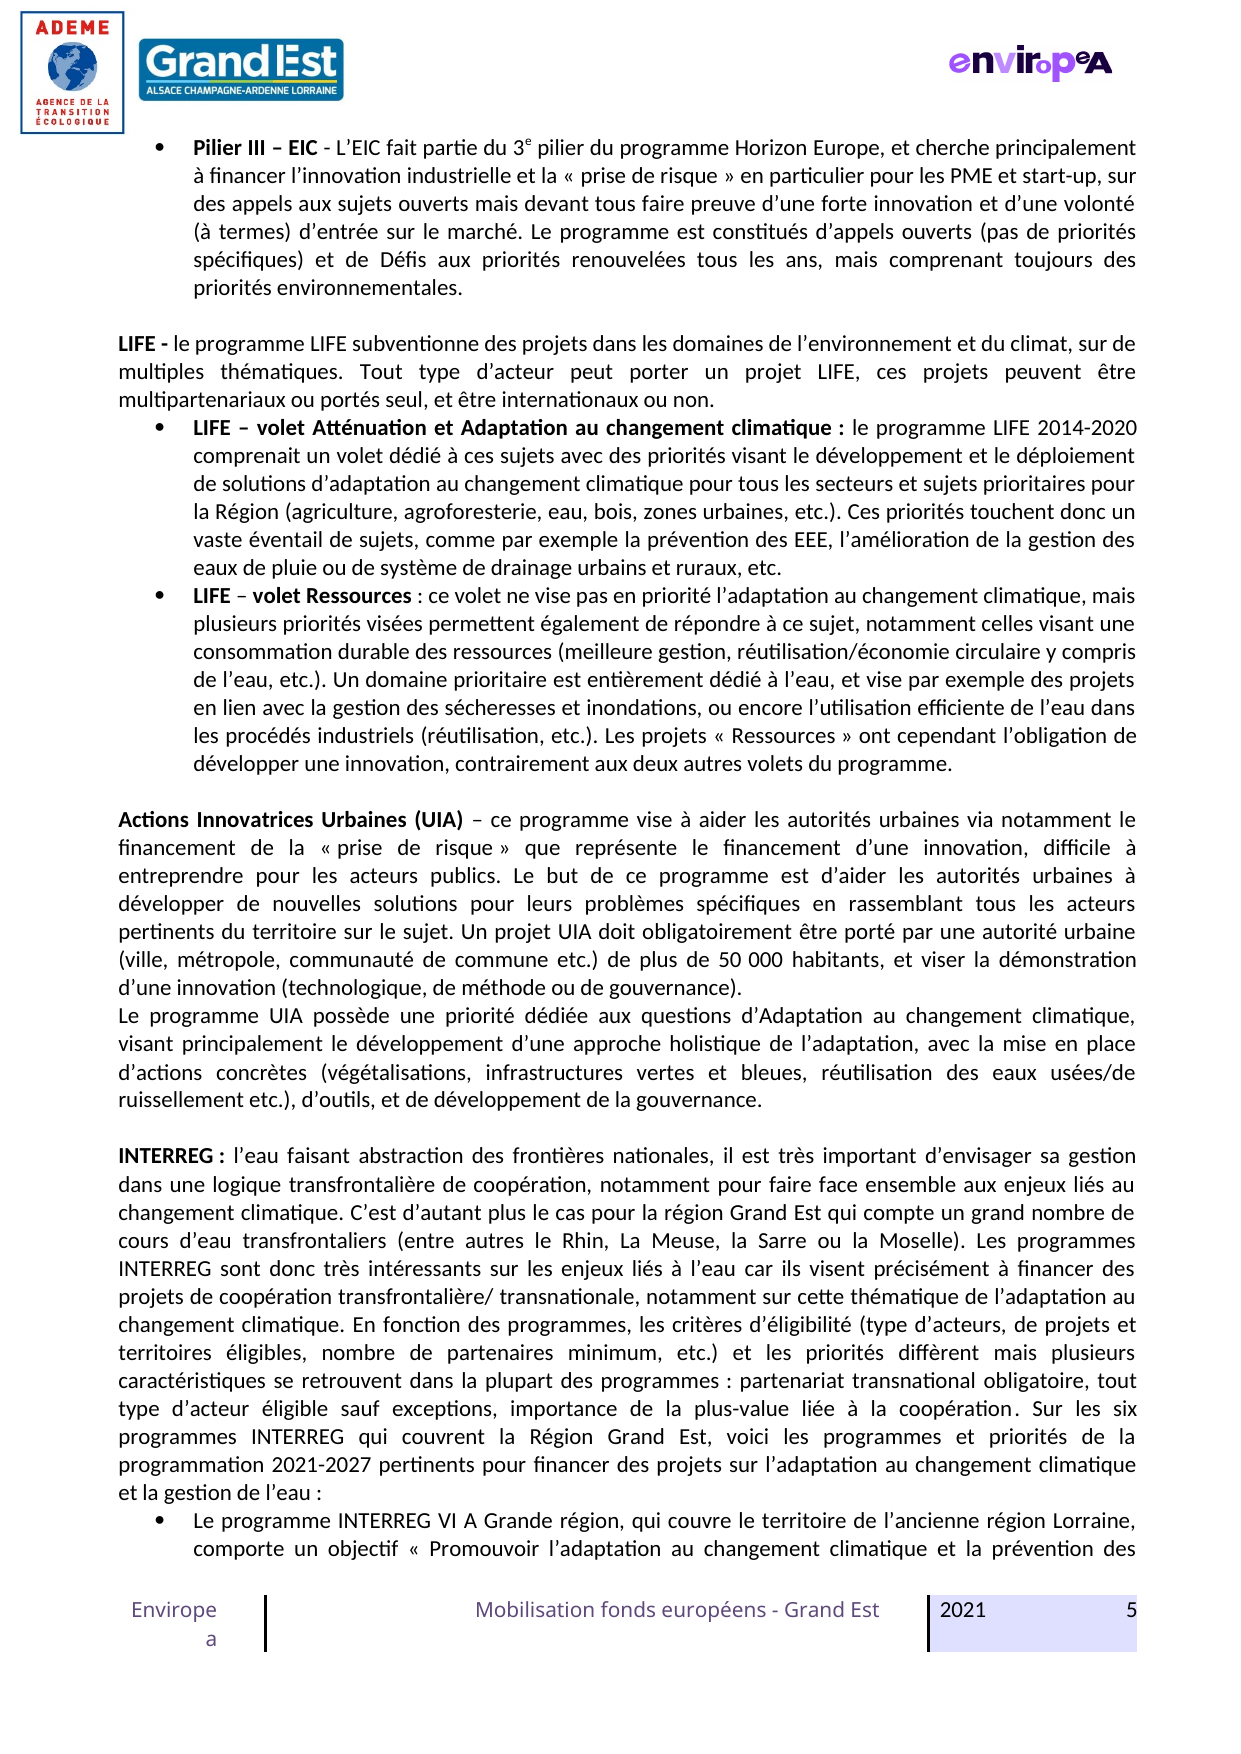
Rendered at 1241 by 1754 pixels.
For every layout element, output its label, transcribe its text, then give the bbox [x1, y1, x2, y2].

picture [7, 7, 347, 138]
list Pilier III – EIC - L’EIC fait partie du 3e pilier du programme Horizon Europe, et cherche principalement à financer l’innovation industrielle et la « prise de risque » en particulier pour les PME et start-up, sur des appels aux sujets ouverts mais devant tous faire preuve d’une forte innovation et d’une volonté (à termes) d’entrée sur le marché. Le programme est constitués d’appels ouverts (pas de priorités spécifiques) et de Défis aux priorités renouvelées tous les ans, mais comprenant toujours des priorités environnementales. [156, 133, 1138, 301]
text Le programme UIA possède une priorité dédiée aux questions d’Adaptation au changement climatique, visant principalement le développement d’une approche holistique de l’adaptation, avec la mise en place d’actions concrètes (végétalisations, infrastructures vertes et bleues, réutilisation des eaux usées/de ruissellement etc.), d’outils, et de développement de la gouvernance. [118, 1002, 1138, 1114]
text Actions Innovatrices Urbaines (UIA) – ce programme vise à aider les autorités urbaines via notamment le financement de la « prise de risque » que représente le financement d’une innovation, difficile à entreprendre pour les acteurs publics. Le but de ce programme est d’aider les autorités urbaines à développer de nouvelles solutions pour leurs problèmes spécifiques en rassemblant tous les acteurs pertinents du territoire sur le sujet. Un projet UIA doit obligatoirement être porté par une autorité urbaine (ville, métropole, communauté de commune etc.) de plus de 50 000 habitants, et viser la démonstration d’une innovation (technologique, de méthode ou de gouvernance). [118, 805, 1138, 1002]
list LIFE – volet Atténuation et Adaptation au changement climatique : le programme LIFE 2014-2020 comprenait un volet dédié à ces sujets avec des priorités visant le développement et le déploiement de solutions d’adaptation au changement climatique pour tous les secteurs et sujets prioritaires pour la Région (agriculture, agroforesterie, eau, bois, zones urbaines, etc.). Ces priorités touchent donc un vaste éventail de sujets, comme par exemple la prévention des EEE, l’amélioration de la gestion des eaux de pluie ou de système de drainage urbains et ruraux, etc. [156, 413, 1138, 581]
picture [949, 45, 1113, 82]
text LIFE - le programme LIFE subventionne des projets dans les domaines de l’environnement et du climat, sur de multiples thématiques. Tout type d’acteur peut porter un projet LIFE, ces projets peuvent être multipartenariaux ou portés seul, et être internationaux ou non. [118, 329, 1138, 413]
text INTERREG : l’eau faisant abstraction des frontières nationales, il est très important d’envisager sa gestion dans une logique transfrontalière de coopération, notamment pour faire face ensemble aux enjeux liés au changement climatique. C’est d’autant plus le cas pour la région Grand Est qui compte un grand nombre de cours d’eau transfrontaliers (entre autres le Rhin, La Meuse, la Sarre ou la Moselle). Les programmes INTERREG sont donc très intéressants sur les enjeux liés à l’eau car ils visent précisément à financer des projets de coopération transfrontalière/ transnationale, notamment sur cette thématique de l’adaptation au changement climatique. En fonction des programmes, les critères d’éligibilité (type d’acteurs, de projets et territoires éligibles, nombre de partenaires minimum, etc.) et les priorités diffèrent mais plusieurs caractéristiques se retrouvent dans la plupart des programmes : partenariat transnational obligatoire, tout type d’acteur éligible sauf exceptions, importance de la plus-value liée à la coopération. Sur les six programmes INTERREG qui couvrent la Région Grand Est, voici les programmes et priorités de la programmation 2021-2027 pertinents pour financer des projets sur l’adaptation au changement climatique et la gestion de l’eau : [118, 1142, 1138, 1506]
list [156, 1506, 1138, 1562]
list LIFE – volet Ressources : ce volet ne vise pas en priorité l’adaptation au changement climatique, mais plusieurs priorités visées permettent également de répondre à ce sujet, notamment celles visant une consommation durable des ressources (meilleure gestion, réutilisation/économie circulaire y compris de l’eau, etc.). Un domaine prioritaire est entièrement dédié à l’eau, et vise par exemple des projets en lien avec la gestion des sécheresses et inondations, ou encore l’utilisation efficiente de l’eau dans les procédés industriels (réutilisation, etc.). Les projets « Ressources » ont cependant l’obligation de développer une innovation, contrairement aux deux autres volets du programme. [156, 581, 1138, 777]
